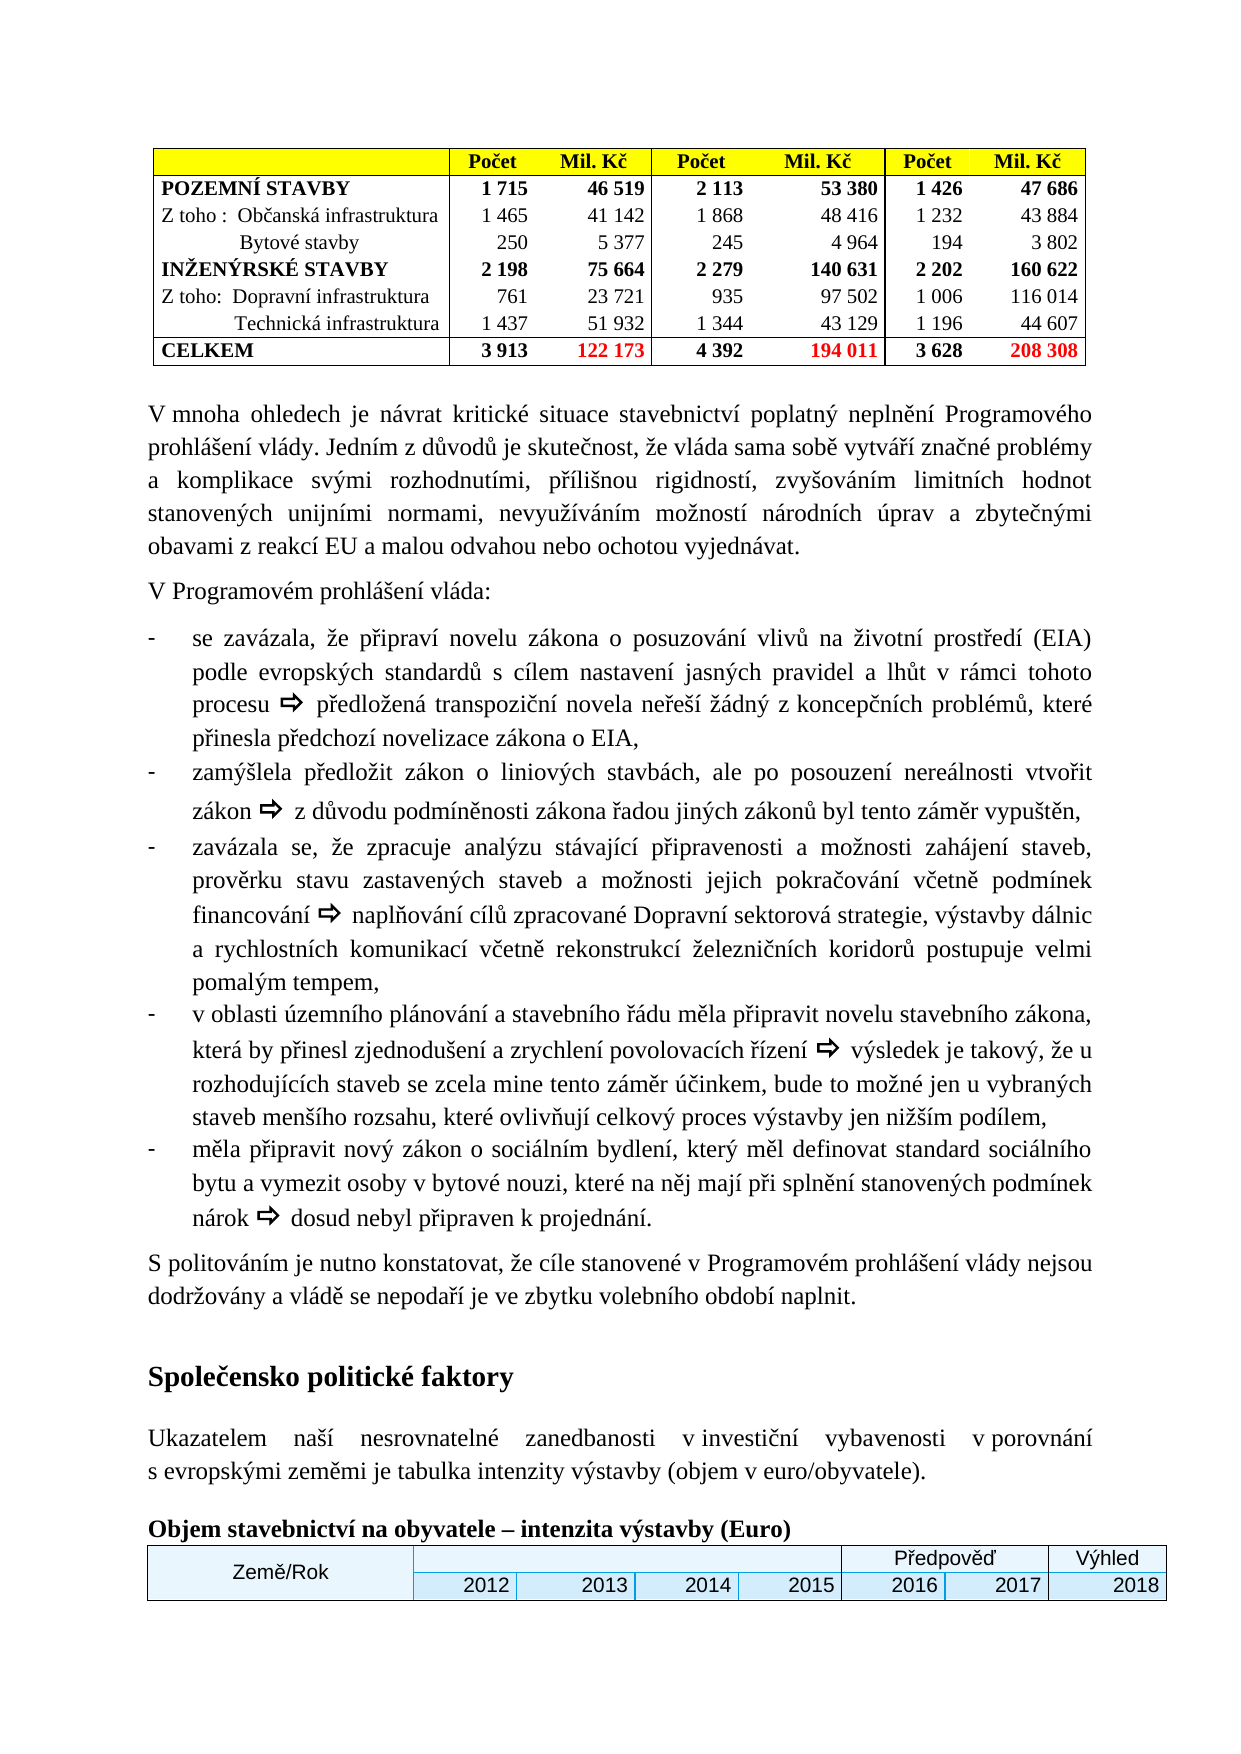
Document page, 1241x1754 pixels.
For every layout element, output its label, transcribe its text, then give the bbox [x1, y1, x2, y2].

table_cell Technická infrastruktura [154, 310, 449, 337]
table_header [517, 1546, 635, 1572]
table_cell 75 664 [535, 256, 651, 283]
table_cell 2012 [414, 1573, 516, 1599]
table_cell 47 686 [970, 176, 1085, 202]
table_cell Z toho: Dopravní infrastruktura [154, 283, 449, 310]
table_cell INŽENÝRSKÉ STAVBY [154, 256, 449, 283]
table_cell 208 308 [970, 338, 1085, 365]
list zavázala se, že zpracuje analýzu stávající připravenosti a možnosti zahájení staveb, prověrku stavu zastavených staveb a možnosti jejich pokračování včetně podmínek financování naplňování cílů zpracované Dopravní sektorová strategie, výstavby dálnic a rychlostních komunikací včetně rekonstrukcí železničních koridorů postupuje velmi pomalým tempem, [148, 831, 1093, 994]
table_cell 2018 [1049, 1573, 1166, 1599]
table_cell 1 437 [450, 310, 535, 337]
table_cell 1 465 [450, 203, 535, 229]
table_cell 245 [652, 229, 750, 256]
table_cell Počet [450, 149, 535, 175]
table_header [414, 1546, 517, 1572]
text V Programovém prohlášení vláda: [148, 576, 1093, 605]
table_cell 122 173 [535, 338, 651, 365]
table_cell Bytové stavby [154, 229, 449, 256]
table_cell 1 426 [886, 176, 969, 202]
table_cell 2 198 [450, 256, 535, 283]
table_cell 1 232 [886, 203, 969, 229]
table_cell Počet [886, 149, 969, 175]
table_cell 935 [652, 283, 750, 310]
table_cell 23 721 [535, 283, 651, 310]
table_cell 44 607 [970, 310, 1085, 337]
table_cell 194 011 [750, 338, 884, 365]
text Objem stavebnictví na obyvatele – intenzita výstavby (Euro) [148, 1514, 1093, 1543]
table_header Země/Rok [148, 1546, 413, 1599]
table_cell CELKEM [154, 338, 449, 365]
table_cell 53 380 [750, 176, 884, 202]
table_cell 250 [450, 229, 535, 256]
table_cell 2 202 [886, 256, 969, 283]
list se zavázala, že připraví novelu zákona o posuzování vlivů na životní prostředí (EIA) podle evropských standardů s cílem nastavení jasných pravidel a lhůt v rámci tohoto procesu předložená transpoziční novela neřeší žádný z koncepčních problémů, které přinesla předchozí novelizace zákona o EIA, [148, 622, 1093, 752]
table_header [635, 1546, 738, 1572]
text V mnoha ohledech je návrat kritické situace stavebnictví poplatný neplnění Programového prohlášení vlády. Jedním z důvodů je skutečnost, že vláda sama sobě vytváří značné problémy a komplikace svými rozhodnutími, přílišnou rigidností, zvyšováním limitních hodnot stanovených unijními normami, nevyužíváním možností národních úprav a zbytečnými obavami z reakcí EU a malou odvahou nebo ochotou vyjednávat. [148, 399, 1093, 559]
table_cell 140 631 [750, 256, 884, 283]
table_cell 2 279 [652, 256, 750, 283]
table_cell 41 142 [535, 203, 651, 229]
table_header Výhled [1049, 1546, 1166, 1572]
table_cell 51 932 [535, 310, 651, 337]
table_cell 2016 [842, 1573, 944, 1599]
table_cell 2 113 [652, 176, 750, 202]
table_cell 1 196 [886, 310, 969, 337]
table_cell 46 519 [535, 176, 651, 202]
table_cell 97 502 [750, 283, 884, 310]
table_cell POZEMNÍ STAVBY [154, 176, 449, 202]
table_cell 2014 [636, 1573, 738, 1599]
table_cell 4 964 [750, 229, 884, 256]
table_cell 1 868 [652, 203, 750, 229]
table_cell Mil. Kč [535, 149, 651, 175]
table_cell Mil. Kč [750, 149, 884, 175]
table_cell 1 006 [886, 283, 969, 310]
table_cell 3 913 [450, 338, 535, 365]
list zamýšlela předložit zákon o liniových stavbách, ale po posouzení nereálnosti vtvořit zákon z důvodu podmíněnosti zákona řadou jiných zákonů byl tento záměr vypuštěn, [148, 757, 1093, 826]
table_cell 3 802 [970, 229, 1085, 256]
table_cell 2015 [739, 1573, 841, 1599]
table_cell 5 377 [535, 229, 651, 256]
text S politováním je nutno konstatovat, že cíle stanovené v Programovém prohlášení vlády nejsou dodržovány a vládě se nepodaří je ve zbytku volebního období naplnit. [148, 1248, 1093, 1309]
table_cell 1 715 [450, 176, 535, 202]
table_cell 1 344 [652, 310, 750, 337]
text Ukazatelem naší nesrovnatelné zanedbanosti v investiční vybavenosti v porovnání s evropskými zeměmi je tabulka intenzity výstavby (objem v euro/obyvatele). [148, 1423, 1093, 1484]
table_cell 48 416 [750, 203, 884, 229]
table_cell 4 392 [652, 338, 750, 365]
table_cell Z toho : Občanská infrastruktura [154, 203, 449, 229]
table_cell Mil. Kč [970, 149, 1085, 175]
table_cell 116 014 [970, 283, 1085, 310]
table_cell 160 622 [970, 256, 1085, 283]
table_header Předpověď [842, 1546, 1048, 1572]
table_cell 2017 [946, 1573, 1048, 1599]
table_cell Počet [652, 149, 750, 175]
table_cell 3 628 [886, 338, 969, 365]
list v oblasti územního plánování a stavebního řádu měla připravit novelu stavebního zákona, která by přinesl zjednodušení a zrychlení povolovacích řízení výsledek je takový, že u rozhodujících staveb se zcela mine tento záměr účinkem, bude to možné jen u vybraných staveb menšího rozsahu, které ovlivňují celkový proces výstavby jen nižším podílem, [148, 998, 1093, 1129]
table_cell 761 [450, 283, 535, 310]
text Společensko politické faktory [148, 1359, 1093, 1393]
table_header [738, 1546, 841, 1572]
table_cell 43 884 [970, 203, 1085, 229]
table_cell 43 129 [750, 310, 884, 337]
list měla připravit nový zákon o sociálním bydlení, který měl definovat standard sociálního bytu a vymezit osoby v bytové nouzi, které na něj mají při splnění stanovených podmínek nárok dosud nebyl připraven k projednání. [148, 1133, 1093, 1231]
table_cell 2013 [517, 1573, 634, 1599]
table_cell 194 [886, 229, 969, 256]
table_cell [154, 149, 449, 175]
